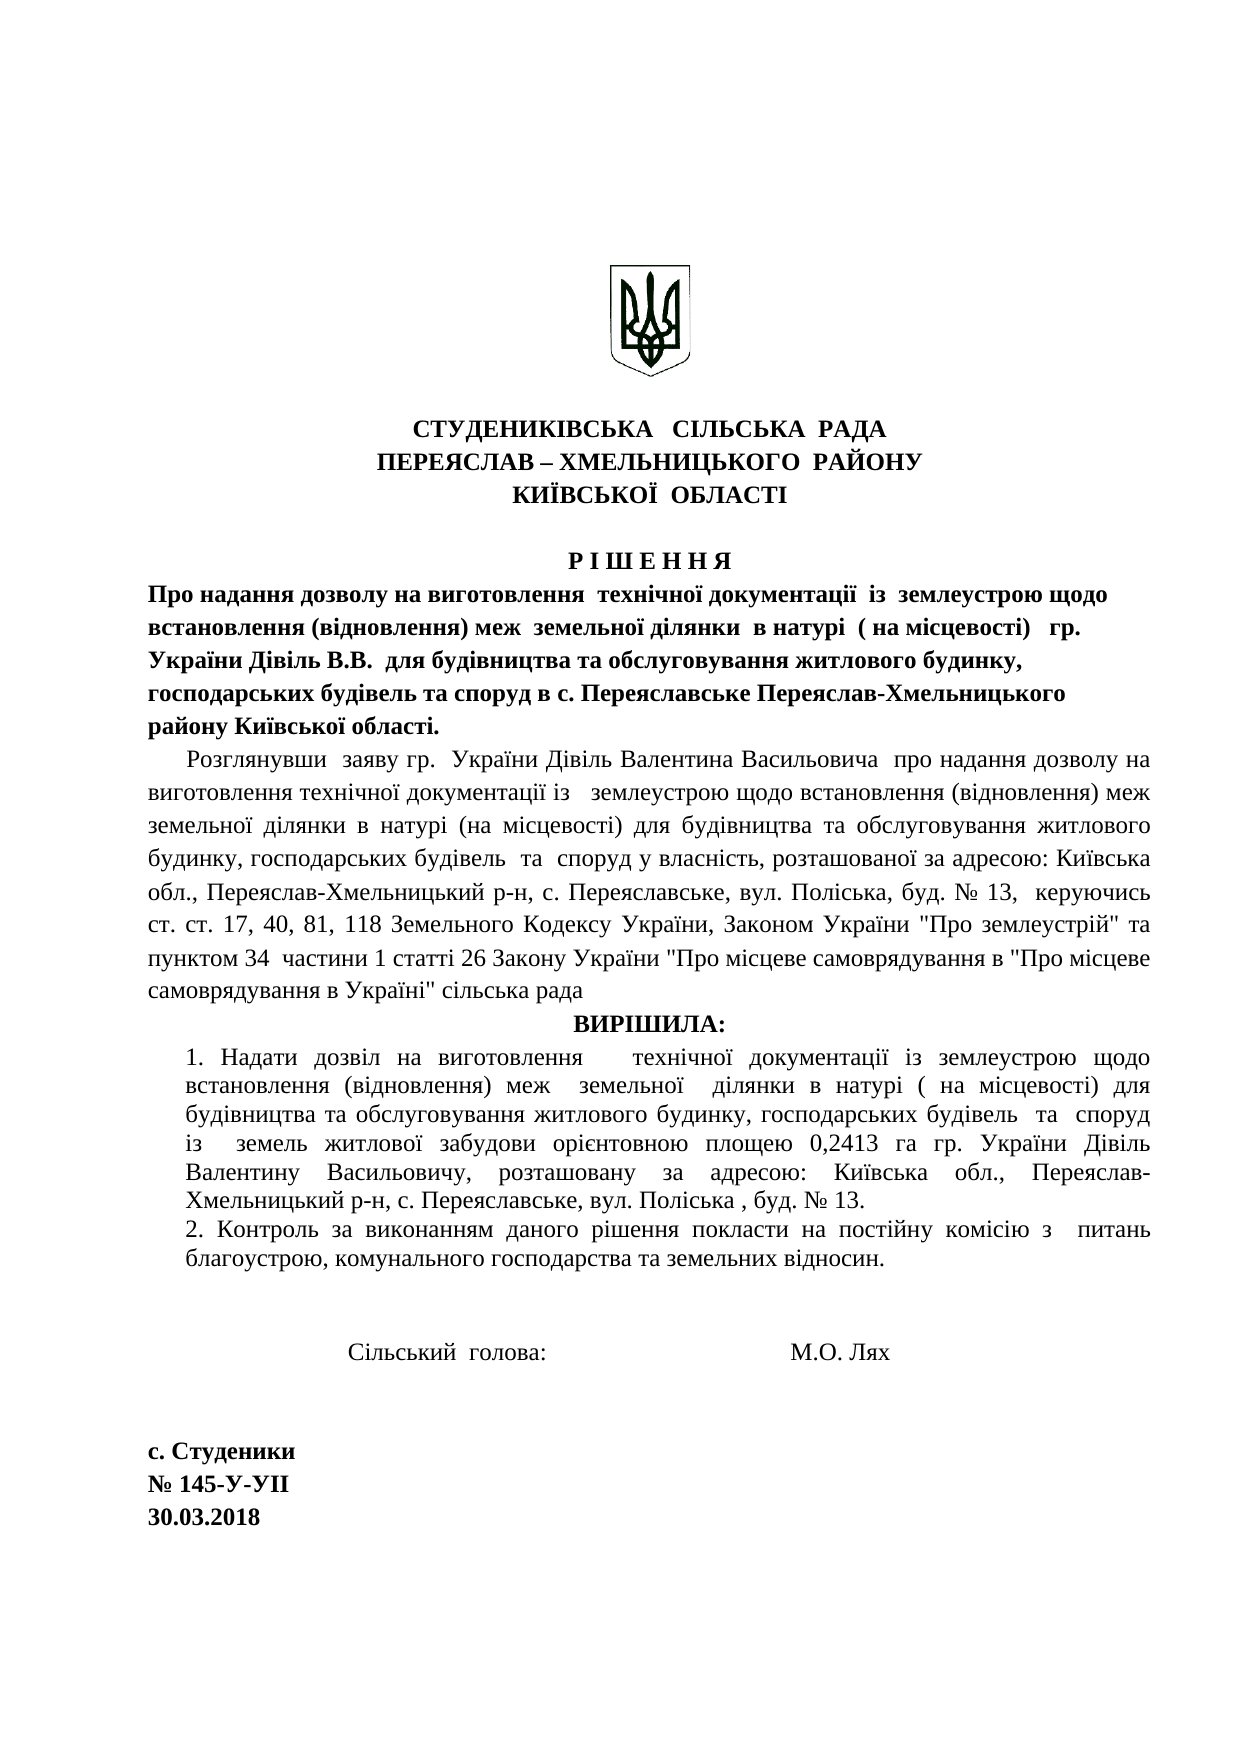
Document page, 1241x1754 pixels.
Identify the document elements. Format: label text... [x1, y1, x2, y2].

text Р І Ш Е Н Н Я [148, 546, 1152, 575]
text 1. Надати дозвіл на виготовлення технічної документації із землеустрою щодо встановлення (відновлення) меж земельної ділянки в натурі ( на місцевості) для будівництва та обслуговування житлового будинку, господарських будівель та споруд із земель житлової забудови орієнтовною площею 0,2413 га гр. України Дівіль Валентину Васильовичу, розташовану за адресою: Київська обл., Переяслав-Хмельницький р-н, с. Переяславське, вул. Поліська , буд. № 13. [185, 1042, 1152, 1214]
text Сільський голова: М.О. Лях [148, 1337, 1152, 1366]
text ВИРІШИЛА: [148, 1009, 1152, 1037]
picture [609, 264, 691, 377]
text № 145-У-УІІ [148, 1469, 1152, 1498]
text 2. Контроль за виконанням даного рішення покласти на постійну комісію з питань благоустрою, комунального господарства та земельних відносин. [185, 1214, 1152, 1272]
text КИЇВСЬКОЇ ОБЛАСТІ [148, 480, 1152, 509]
text Розглянувши заяву гр. України Дівіль Валентина Васильовича про надання дозволу на виготовлення технічної документації із землеустрою щодо встановлення (відновлення) меж земельної ділянки в натурі (на місцевості) для будівництва та обслуговування житлового будинку, господарських будівель та споруд у власність, розташованої за адресою: Київська обл., Переяслав-Хмельницький р-н, с. Переяславське, вул. Поліська, буд. № 13, керуючись ст. ст. 17, 40, 81, 118 Земельного Кодексу України, Законом України "Про землеустрій" та пунктом 34 частини 1 статті 26 Закону України "Про місцеве самоврядування в "Про місцеве самоврядування в Україні" сільська рада [148, 744, 1152, 1004]
text ПЕРЕЯСЛАВ – ХМЕЛЬНИЦЬКОГО РАЙОНУ [148, 447, 1152, 476]
text СТУДЕНИКІВСЬКА СІЛЬСЬКА РАДА [148, 414, 1152, 443]
text Про надання дозволу на виготовлення технічної документації із землеустрою щодо встановлення (відновлення) меж земельної ділянки в натурі ( на місцевості) гр. України Дівіль В.В. для будівництва та обслуговування житлового будинку, господарських будівель та споруд в с. Переяславське Переяслав-Хмельницького району Київської області. [148, 579, 1152, 740]
text с. Студеники [148, 1436, 1152, 1465]
text 30.03.2018 [148, 1502, 1152, 1531]
